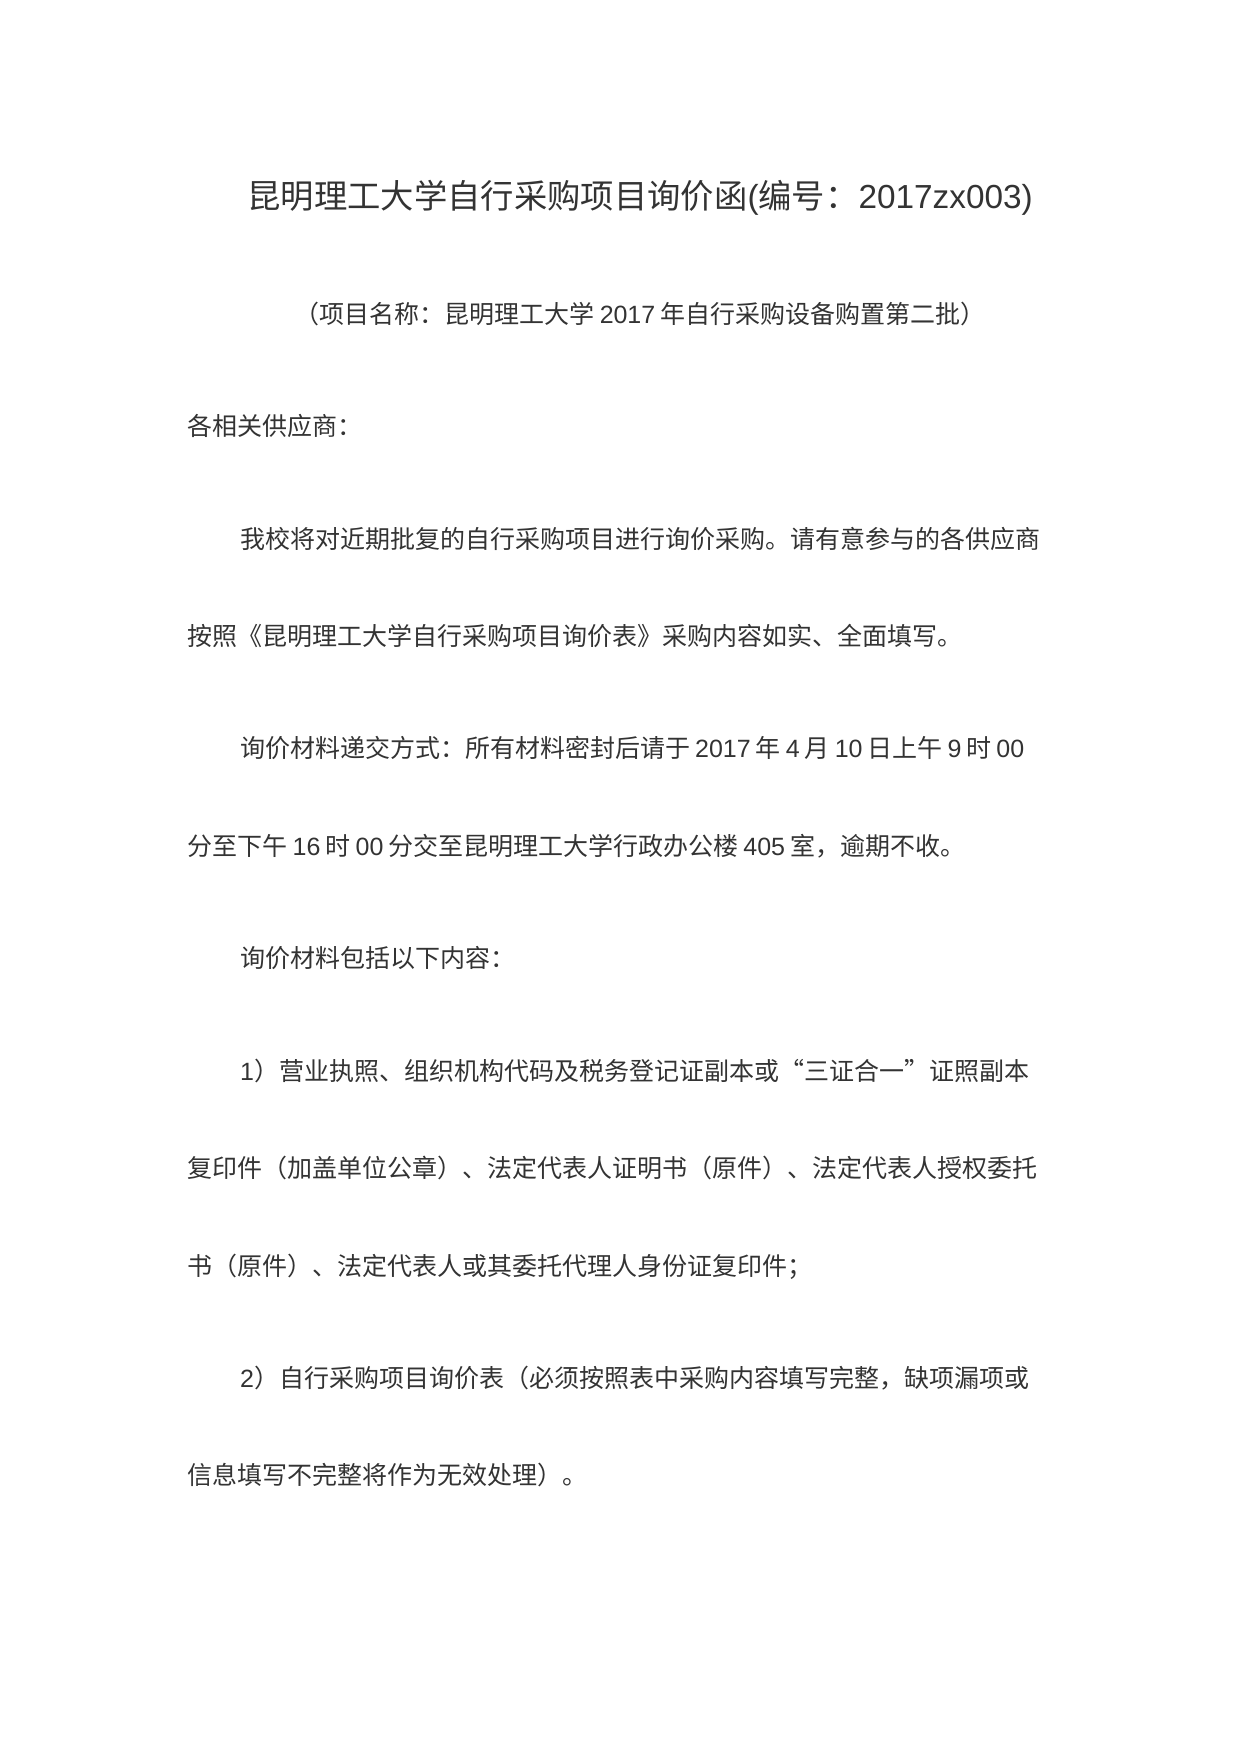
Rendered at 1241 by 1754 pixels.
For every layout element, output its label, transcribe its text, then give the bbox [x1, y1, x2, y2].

text 2）自行采购项目询价表（必须按照表中采购内容填写完整，缺项漏项或信息填写不完整将作为无效处理）。 [187, 1344, 1053, 1506]
text 询价材料包括以下内容： [187, 924, 1053, 989]
text （项目名称：昆明理工大学2017年自行采购设备购置第二批） [187, 280, 1053, 345]
text 各相关供应商： [187, 392, 1053, 457]
text 询价材料递交方式：所有材料密封后请于2017年4月10日上午9时00分至下午16时00分交至昆明理工大学行政办公楼405室，逾期不收。 [187, 714, 1053, 877]
text 昆明理工大学自行采购项目询价函(编号：2017zx003) [187, 162, 1053, 227]
text 1）营业执照、组织机构代码及税务登记证副本或“三证合一”证照副本复印件（加盖单位公章）、法定代表人证明书（原件）、法定代表人授权委托书（原件）、法定代表人或其委托代理人身份证复印件； [187, 1037, 1053, 1297]
text 我校将对近期批复的自行采购项目进行询价采购。请有意参与的各供应商按照《昆明理工大学自行采购项目询价表》采购内容如实、全面填写。 [187, 505, 1053, 667]
